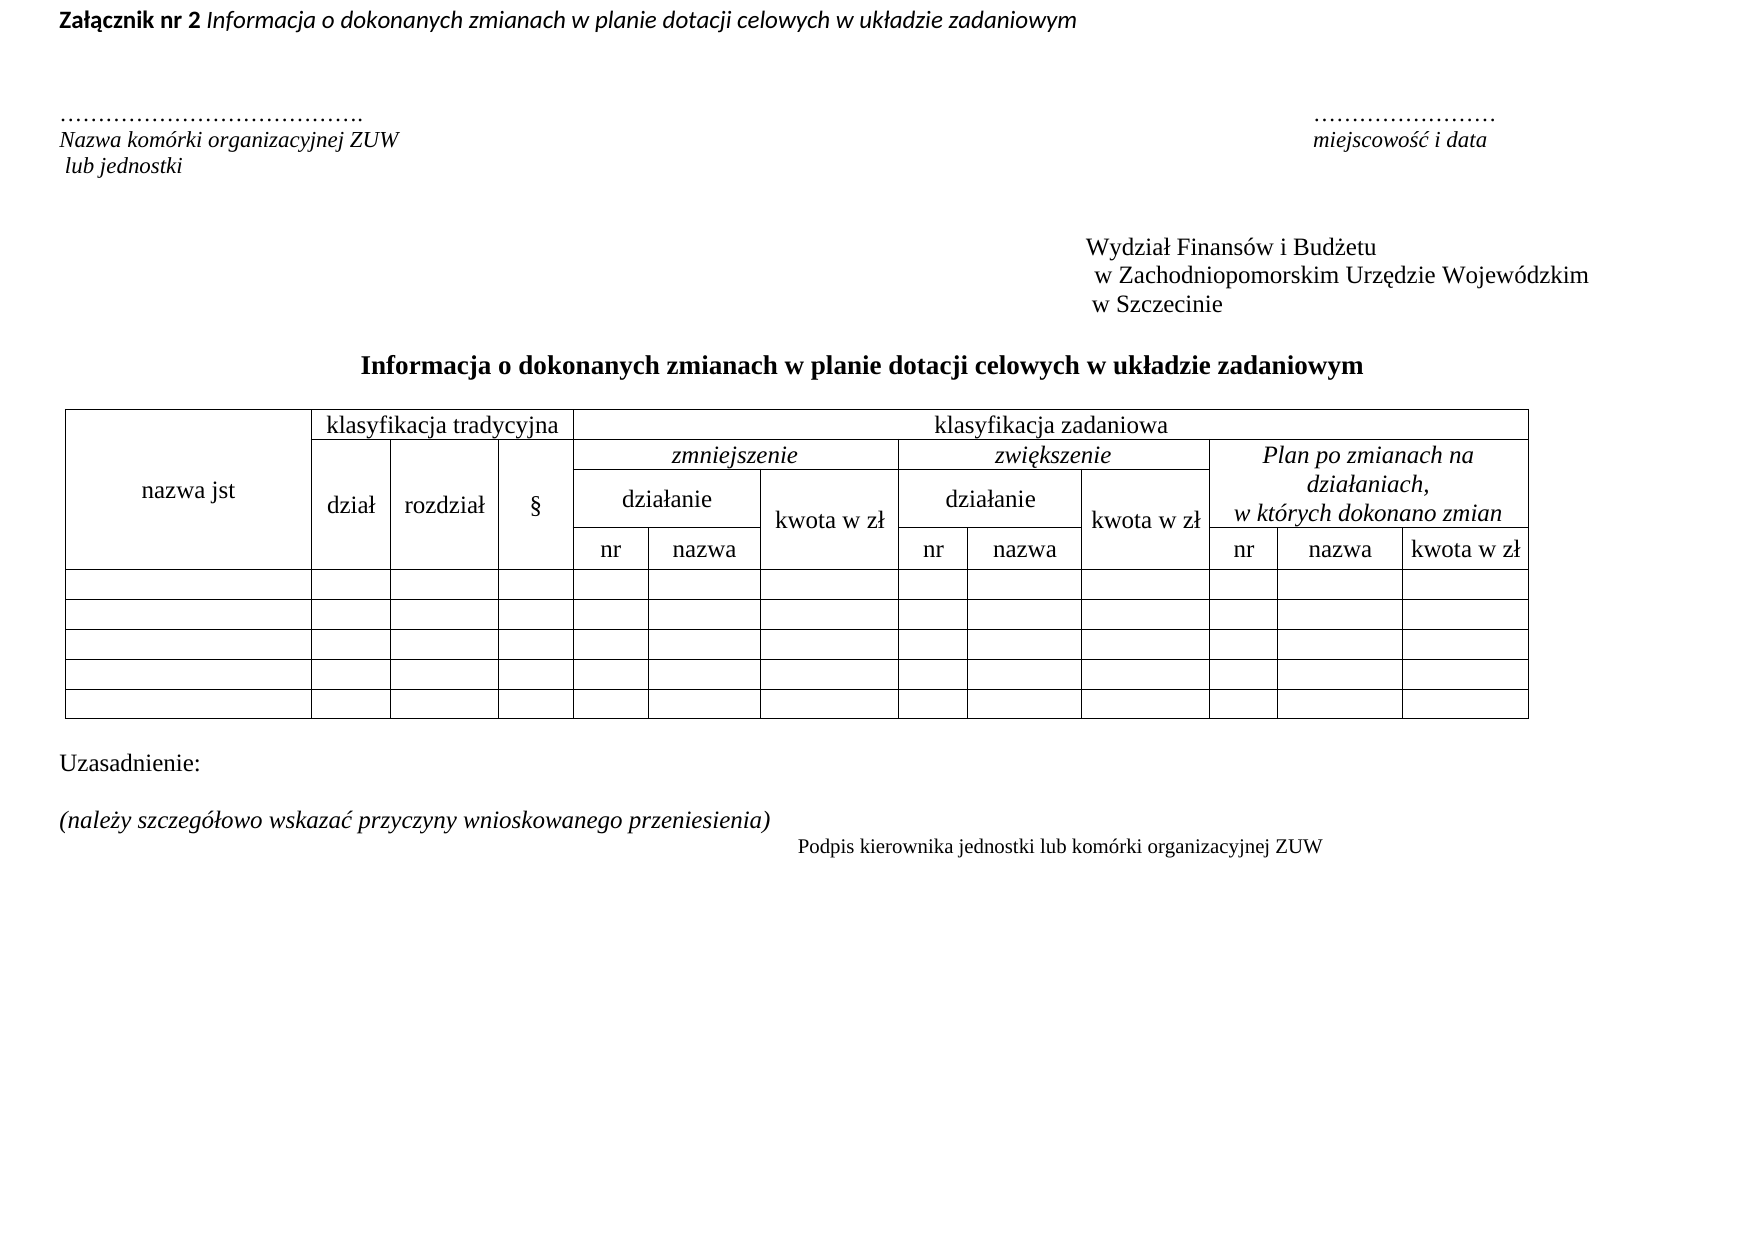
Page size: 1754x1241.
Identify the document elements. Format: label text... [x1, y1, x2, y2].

table_cell nazwa [968, 528, 1081, 569]
table_cell [1278, 600, 1402, 629]
table_cell kwota w zł [761, 470, 898, 569]
table_cell [574, 600, 648, 629]
table_cell [968, 690, 1081, 718]
table_cell [1278, 660, 1402, 688]
table_cell [66, 600, 311, 629]
table_cell [66, 660, 311, 688]
table_cell [391, 630, 498, 659]
table_cell zmniejszenie [574, 440, 898, 468]
table_cell [574, 690, 648, 718]
table_cell [968, 630, 1081, 659]
table_cell [312, 630, 390, 659]
text lub jednostki [59, 152, 1665, 179]
text …………………………………. …………………… [59, 100, 1665, 126]
table_cell [1082, 600, 1209, 629]
text Uzasadnienie: [59, 748, 1665, 777]
text Nazwa komórki organizacyjnej ZUW miejscowość i data [59, 126, 1665, 152]
table_cell [899, 660, 967, 688]
table_cell [649, 600, 760, 629]
text Podpis kierownika jednostki lub komórki organizacyjnej ZUW [798, 834, 1665, 858]
table_cell nr [899, 528, 967, 569]
table_cell [649, 570, 760, 599]
table_header klasyfikacja zadaniowa [574, 410, 1528, 439]
table_cell zwiększenie [899, 440, 1209, 468]
table_cell [761, 690, 898, 718]
table_cell [312, 600, 390, 629]
table_cell kwota w zł [1403, 528, 1528, 569]
table_cell [1210, 690, 1277, 718]
table_cell [66, 570, 311, 599]
table_cell [391, 600, 498, 629]
table_cell [899, 600, 967, 629]
text w Szczecinie [575, 289, 1665, 318]
table_cell [1082, 630, 1209, 659]
table_cell [899, 630, 967, 659]
table_cell [1082, 570, 1209, 599]
table_cell [574, 630, 648, 659]
table_cell [1278, 690, 1402, 718]
table_cell dział [312, 440, 390, 569]
table_cell [1278, 570, 1402, 599]
subtitle Załącznik nr 2 Informacja o dokonanych zmianach w planie dotacji celowych w układzie zadaniowym [59, 4, 1665, 35]
table_header nazwa jst [66, 410, 311, 569]
table_cell [1082, 660, 1209, 688]
table_cell [761, 600, 898, 629]
table_cell [968, 660, 1081, 688]
table_cell [499, 660, 573, 688]
table_cell nr [1210, 528, 1277, 569]
table_cell [1210, 570, 1277, 599]
table_cell [391, 570, 498, 599]
table_cell [761, 660, 898, 688]
text Wydział Finansów i Budżetu [723, 232, 1665, 260]
table_cell [312, 690, 390, 718]
table_cell [1278, 630, 1402, 659]
text (należy szczegółowo wskazać przyczyny wnioskowanego przeniesienia) [59, 806, 1665, 834]
table_cell rozdział [391, 440, 498, 569]
table_cell [499, 630, 573, 659]
table_cell [649, 660, 760, 688]
table_cell [574, 660, 648, 688]
table_cell [391, 690, 498, 718]
text Informacja o dokonanych zmianach w planie dotacji celowych w układzie zadaniowym [59, 349, 1665, 380]
text w Zachodniopomorskim Urzędzie Wojewódzkim [944, 260, 1665, 289]
table_cell § [499, 440, 573, 569]
table_cell [899, 690, 967, 718]
table_cell [1210, 600, 1277, 629]
table_cell nazwa [649, 528, 760, 569]
table_cell [1210, 630, 1277, 659]
table_cell [499, 690, 573, 718]
table_cell [649, 630, 760, 659]
table_cell [312, 660, 390, 688]
table_cell [1210, 660, 1277, 688]
table_cell działanie [574, 470, 760, 527]
table_cell [1403, 660, 1528, 688]
table_cell [499, 570, 573, 599]
table_cell [649, 690, 760, 718]
table_cell [312, 570, 390, 599]
table_cell [1403, 630, 1528, 659]
table_cell [1082, 690, 1209, 718]
table_cell [391, 660, 498, 688]
table_cell [761, 570, 898, 599]
table_cell [66, 690, 311, 718]
table_cell nr [574, 528, 648, 569]
table_cell [968, 600, 1081, 629]
table_cell [968, 570, 1081, 599]
table_cell nazwa [1278, 528, 1402, 569]
table_cell [899, 570, 967, 599]
table_cell [1403, 600, 1528, 629]
table_cell Plan po zmianach na działaniach, w których dokonano zmian [1210, 440, 1528, 527]
table_cell [761, 630, 898, 659]
table_cell [1403, 690, 1528, 718]
table_cell [66, 630, 311, 659]
table_header klasyfikacja tradycyjna [312, 410, 573, 439]
table_cell kwota w zł [1082, 470, 1209, 569]
table_cell [499, 600, 573, 629]
table_cell [1403, 570, 1528, 599]
table_cell [574, 570, 648, 599]
table_cell działanie [899, 470, 1081, 527]
